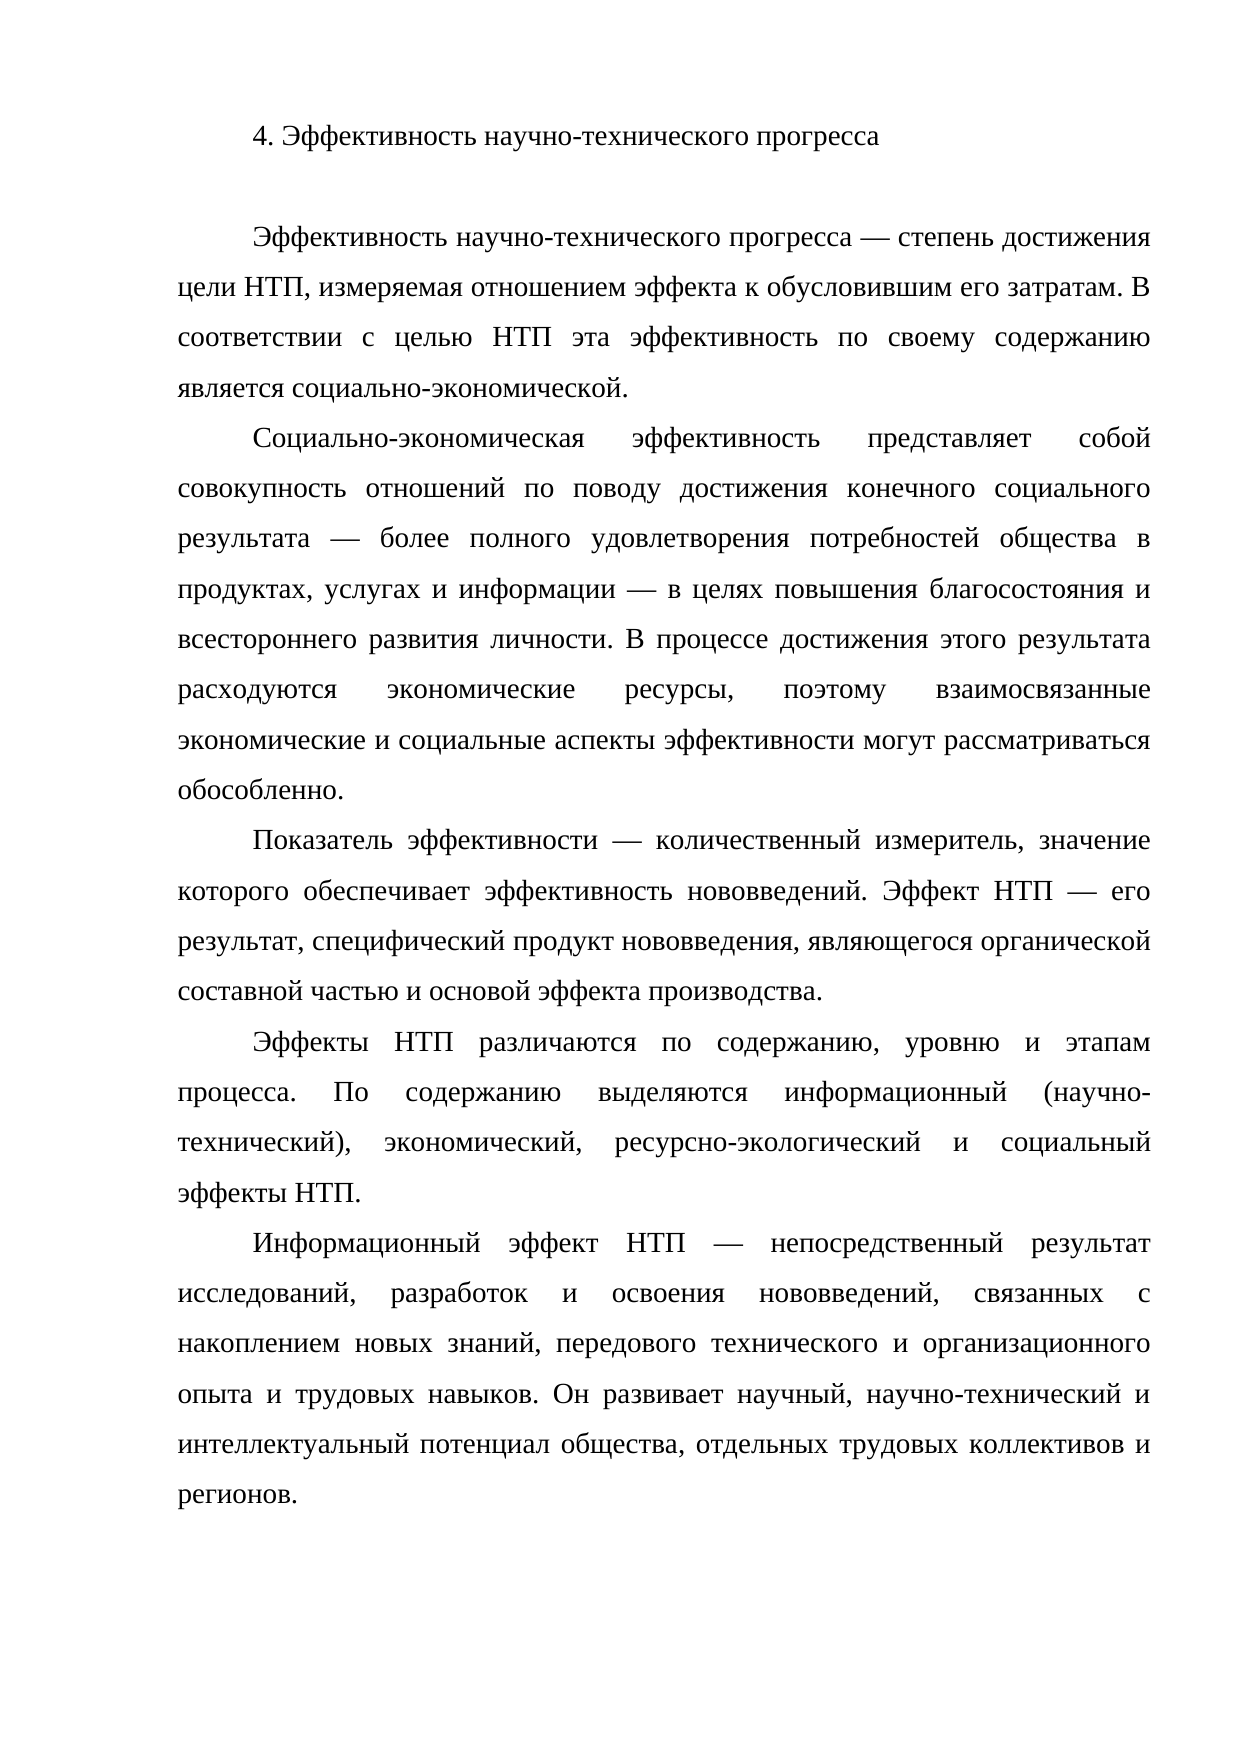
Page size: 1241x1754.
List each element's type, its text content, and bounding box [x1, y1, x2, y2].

text Эффективность научно-технического прогресса — степень достижения цели НТП, измеряемая отношением эффекта к обусловившим его затратам. В соответствии с целью НТП эта эффективность по своему содержанию является социально-экономической. [177, 219, 1152, 403]
text 4. Эффективность научно-технического прогресса [177, 118, 1152, 152]
text Эффекты НТП различаются по содержанию, уровню и этапам процесса. По содержанию выделяются информационный (научно-технический), экономический, ресурсно-экологический и социальный эффекты НТП. [177, 1024, 1152, 1208]
text Социально-экономическая эффективность представляет собой совокупность отношений по поводу достижения конечного социального результата — более полного удовлетворения потребностей общества в продуктах, услугах и информации — в целях повышения благосостояния и всестороннего развития личности. В процессе достижения этого результата расходуются экономические ресурсы, поэтому взаимосвязанные экономические и социальные аспекты эффективности могут рассматриваться обособленно. [177, 420, 1152, 806]
text Информационный эффект НТП — непосредственный результат исследований, разработок и освоения нововведений, связанных с накоплением новых знаний, передового технического и организационного опыта и трудовых навыков. Он развивает научный, научно-технический и интеллектуальный потенциал общества, отдельных трудовых коллективов и регионов. [177, 1225, 1152, 1510]
text Показатель эффективности — количественный измеритель, значение которого обеспечивает эффективность нововведений. Эффект НТП — его результат, специфический продукт нововведения, являющегося органической составной частью и основой эффекта производства. [177, 822, 1152, 1007]
